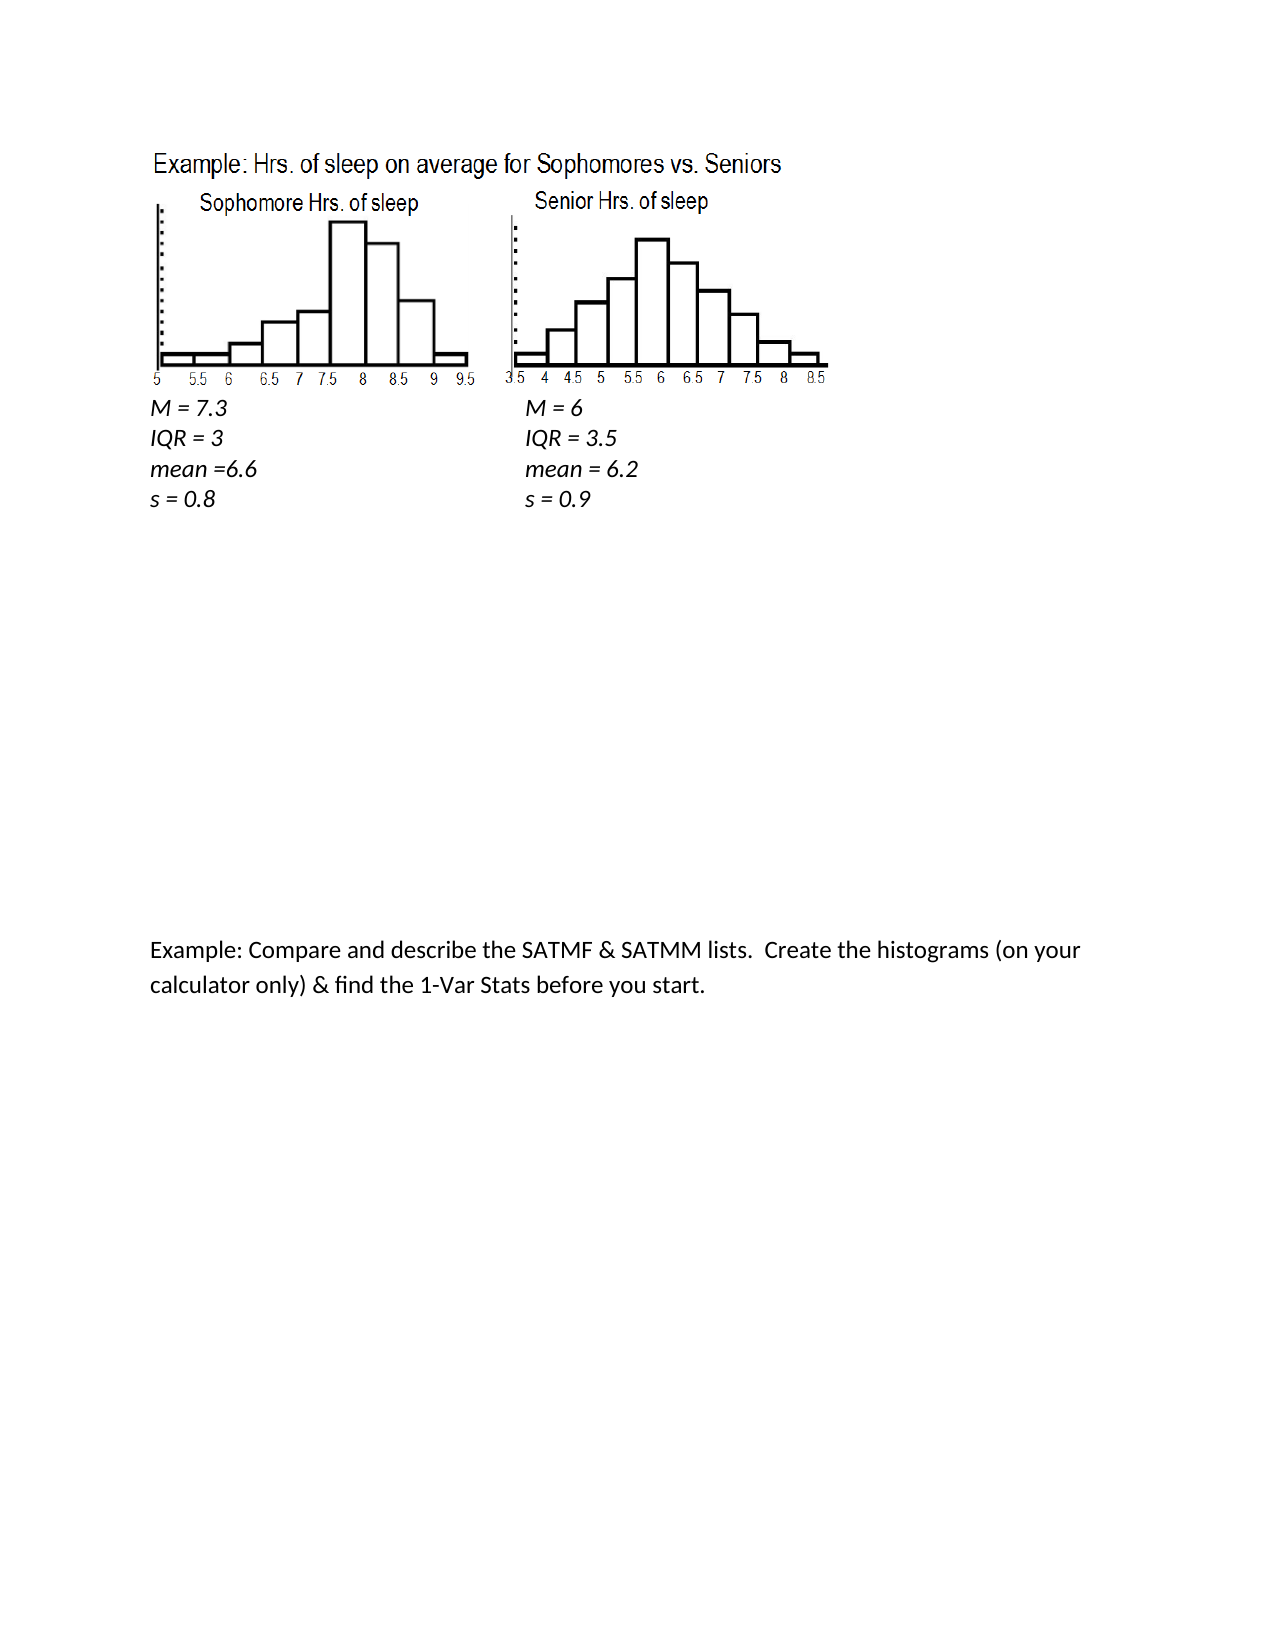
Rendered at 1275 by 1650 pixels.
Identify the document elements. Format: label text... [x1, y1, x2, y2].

text mean =6.6 mean = 6.2 [150, 453, 1125, 483]
text IQR = 3 IQR = 3.5 [150, 422, 1125, 453]
text s = 0.8 s = 0.9 [150, 483, 1125, 514]
picture [150, 150, 829, 388]
text M = 7.3 M = 6 [150, 392, 1125, 422]
text Example: Compare and describe the SATMF & SATMM lists. Create the histograms (on your calculator only) & find the 1-Var Stats before you start. [150, 934, 1125, 999]
